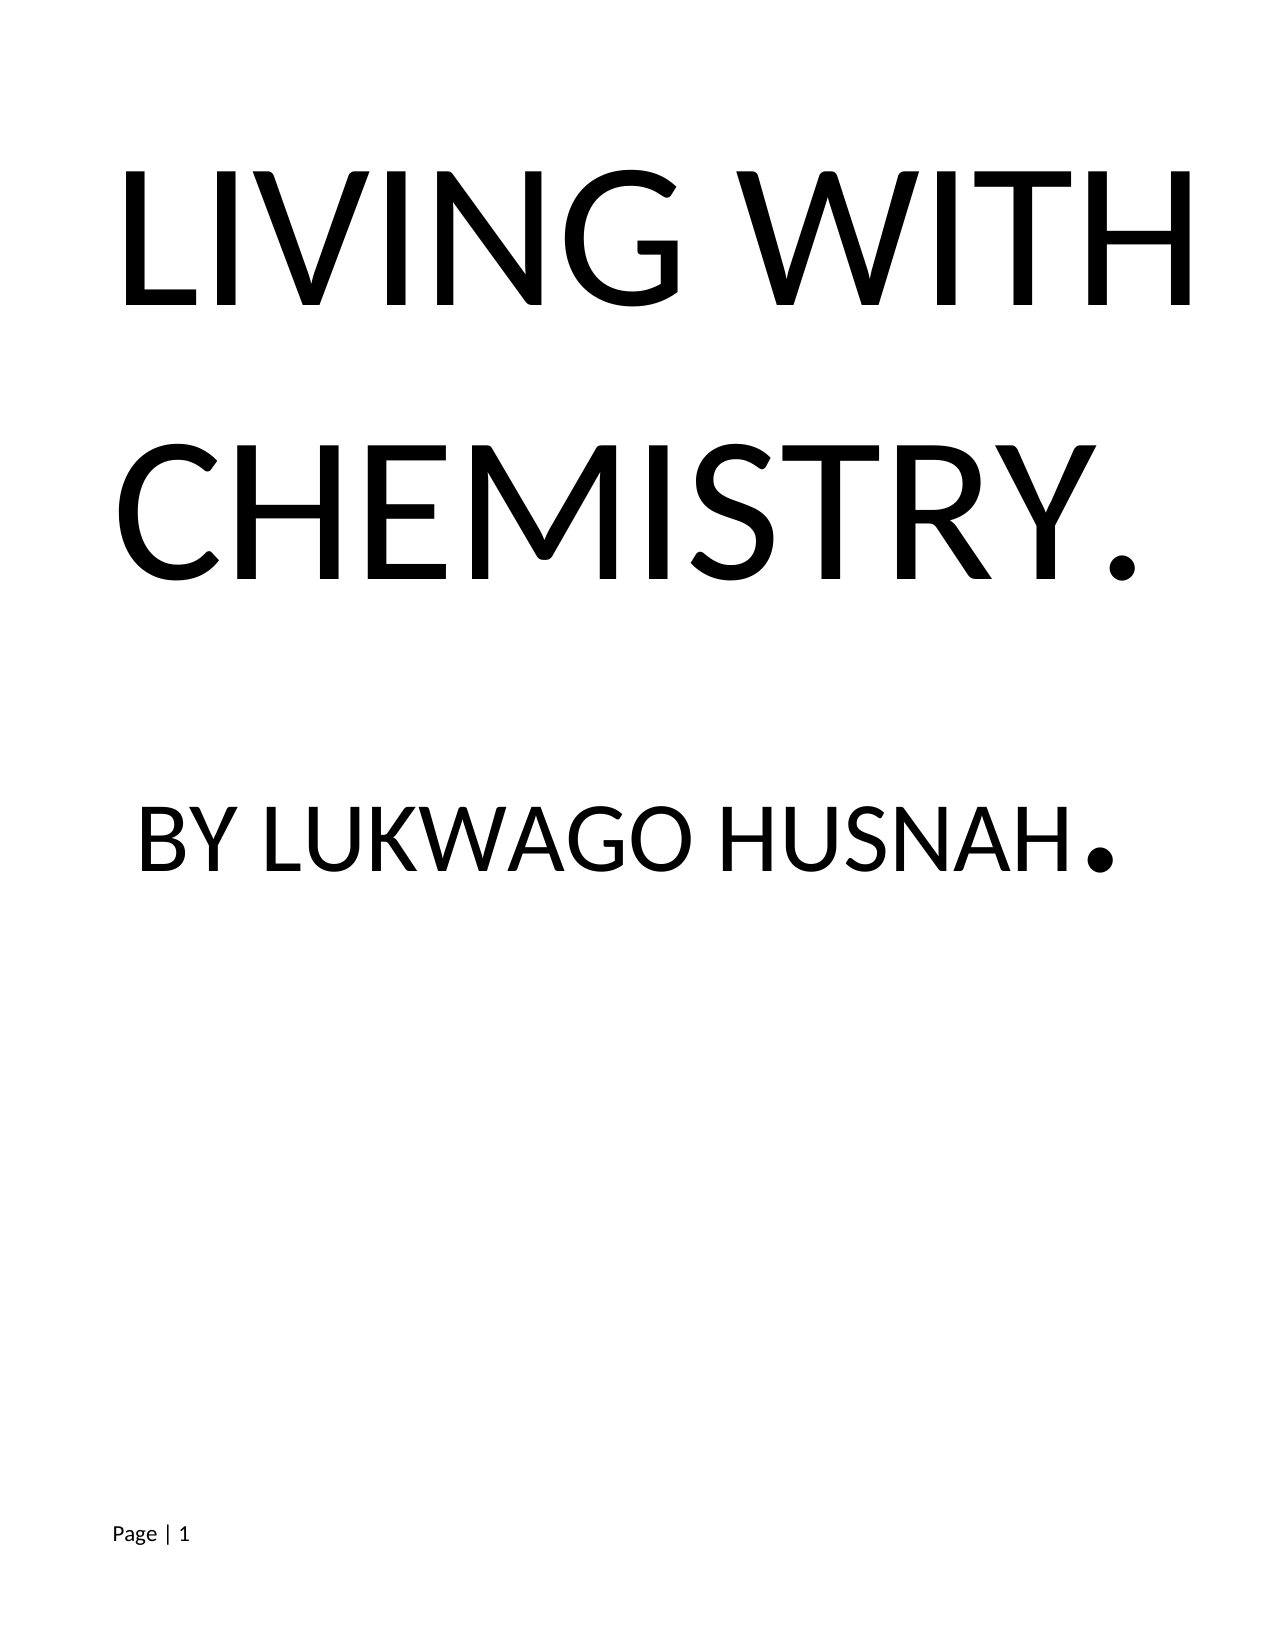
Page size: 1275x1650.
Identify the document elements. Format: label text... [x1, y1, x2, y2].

text LIVING WITH CHEMISTRY. [112, 103, 1238, 632]
text BY LUKWAGO HUSNAH. [112, 669, 1238, 923]
